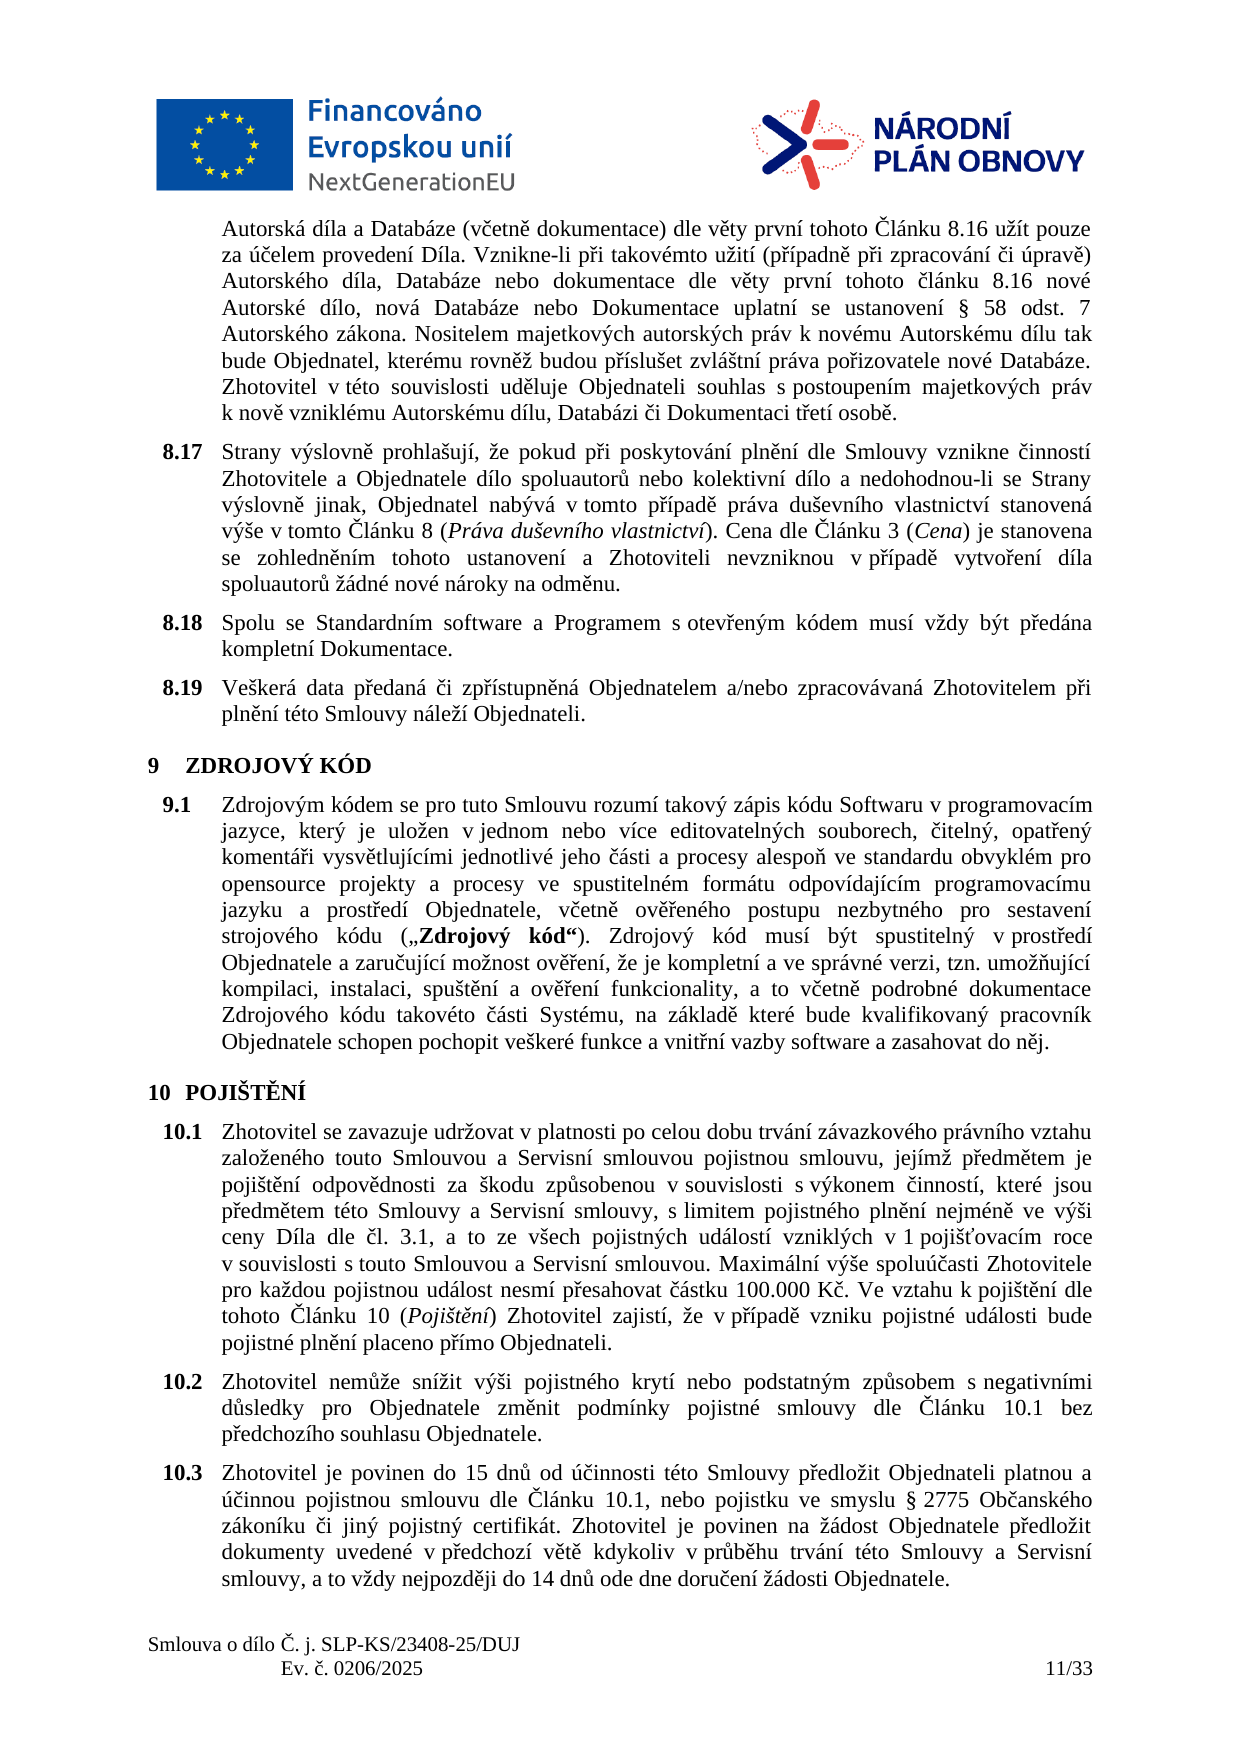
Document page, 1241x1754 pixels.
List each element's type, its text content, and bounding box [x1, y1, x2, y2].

text Spolu se Standardním software a Programem s otevřeným kódem musí vždy být předána kompletní Dokumentace. [162, 609, 1093, 662]
text Zhotovitel nemůže snížit výši pojistného krytí nebo podstatným způsobem s negativními důsledky pro Objednatele změnit podmínky pojistné smlouvy dle Článku 10.1 bez předchozího souhlasu Objednatele. [162, 1368, 1093, 1447]
text Zhotovitel se zavazuje udržovat v platnosti po celou dobu trvání závazkového právního vztahu založeného touto Smlouvou a Servisní smlouvou pojistnou smlouvu, jejímž předmětem je pojištění odpovědnosti za škodu způsobenou v souvislosti s výkonem činností, které jsou předmětem této Smlouvy a Servisní smlouvy, s limitem pojistného plnění nejméně ve výši ceny Díla dle čl. 3.1, a to ze všech pojistných událostí vzniklých v 1 pojišťovacím roce v souvislosti s touto Smlouvou a Servisní smlouvou. Maximální výše spoluúčasti Zhotovitele pro každou pojistnou událost nesmí přesahovat částku 100.000 Kč. Ve vztahu k pojištění dle tohoto Článku 10 (Pojištění) Zhotovitel zajistí, že v případě vzniku pojistné události bude pojistné plnění placeno přímo Objednateli. [162, 1118, 1093, 1355]
text Zhotovitel je povinen do 15 dnů od účinnosti této Smlouvy předložit Objednateli platnou a účinnou pojistnou smlouvu dle Článku 10.1, nebo pojistku ve smyslu § 2775 Občanského zákoníku či jiný pojistný certifikát. Zhotovitel je povinen na žádost Objednatele předložit dokumenty uvedené v předchozí větě kdykoliv v průběhu trvání této Smlouvy a Servisní smlouvy, a to vždy nejpozději do 14 dnů ode dne doručení žádosti Objednatele. [162, 1459, 1093, 1591]
text Veškerá data předaná či zpřístupněná Objednatelem a/nebo zpracovávaná Zhotovitelem při plnění této Smlouvy náleží Objednateli. [162, 674, 1093, 727]
subtitle Zdrojový kód [148, 752, 1093, 778]
text Strany výslovně prohlašují, že pokud při poskytování plnění dle Smlouvy vznikne činností Zhotovitele a Objednatele dílo spoluautorů nebo kolektivní dílo a nedohodnou-li se Strany výslovně jinak, Objednatel nabývá v tomto případě práva duševního vlastnictví stanovená výše v tomto Článku 8 (Práva duševního vlastnictví). Cena dle Článku 3 (Cena) je stanovena se zohledněním tohoto ustanovení a Zhotoviteli nevzniknou v případě vytvoření díla spoluautorů žádné nové nároky na odměnu. [162, 438, 1093, 596]
text Zdrojovým kódem se pro tuto Smlouvu rozumí takový zápis kódu Softwaru v programovacím jazyce, který je uložen v jednom nebo více editovatelných souborech, čitelný, opatřený komentáři vysvětlujícími jednotlivé jeho části a procesy alespoň ve standardu obvyklém pro opensource projekty a procesy ve spustitelném formátu odpovídajícím programovacímu jazyku a prostředí Objednatele, včetně ověřeného postupu nezbytného pro sestavení strojového kódu („Zdrojový kód“). Zdrojový kód musí být spustitelný v prostředí Objednatele a zaručující možnost ověření, že je kompletní a ve správné verzi, tzn. umožňující kompilaci, instalaci, spuštění a ověření funkcionality, a to včetně podrobné dokumentace Zdrojového kódu takovéto části Systému, na základě které bude kvalifikovaný pracovník Objednatele schopen pochopit veškeré funkce a vnitřní vazby software a zasahovat do něj. [162, 791, 1093, 1054]
picture [147, 86, 1093, 203]
subtitle Pojištění [148, 1079, 1093, 1106]
